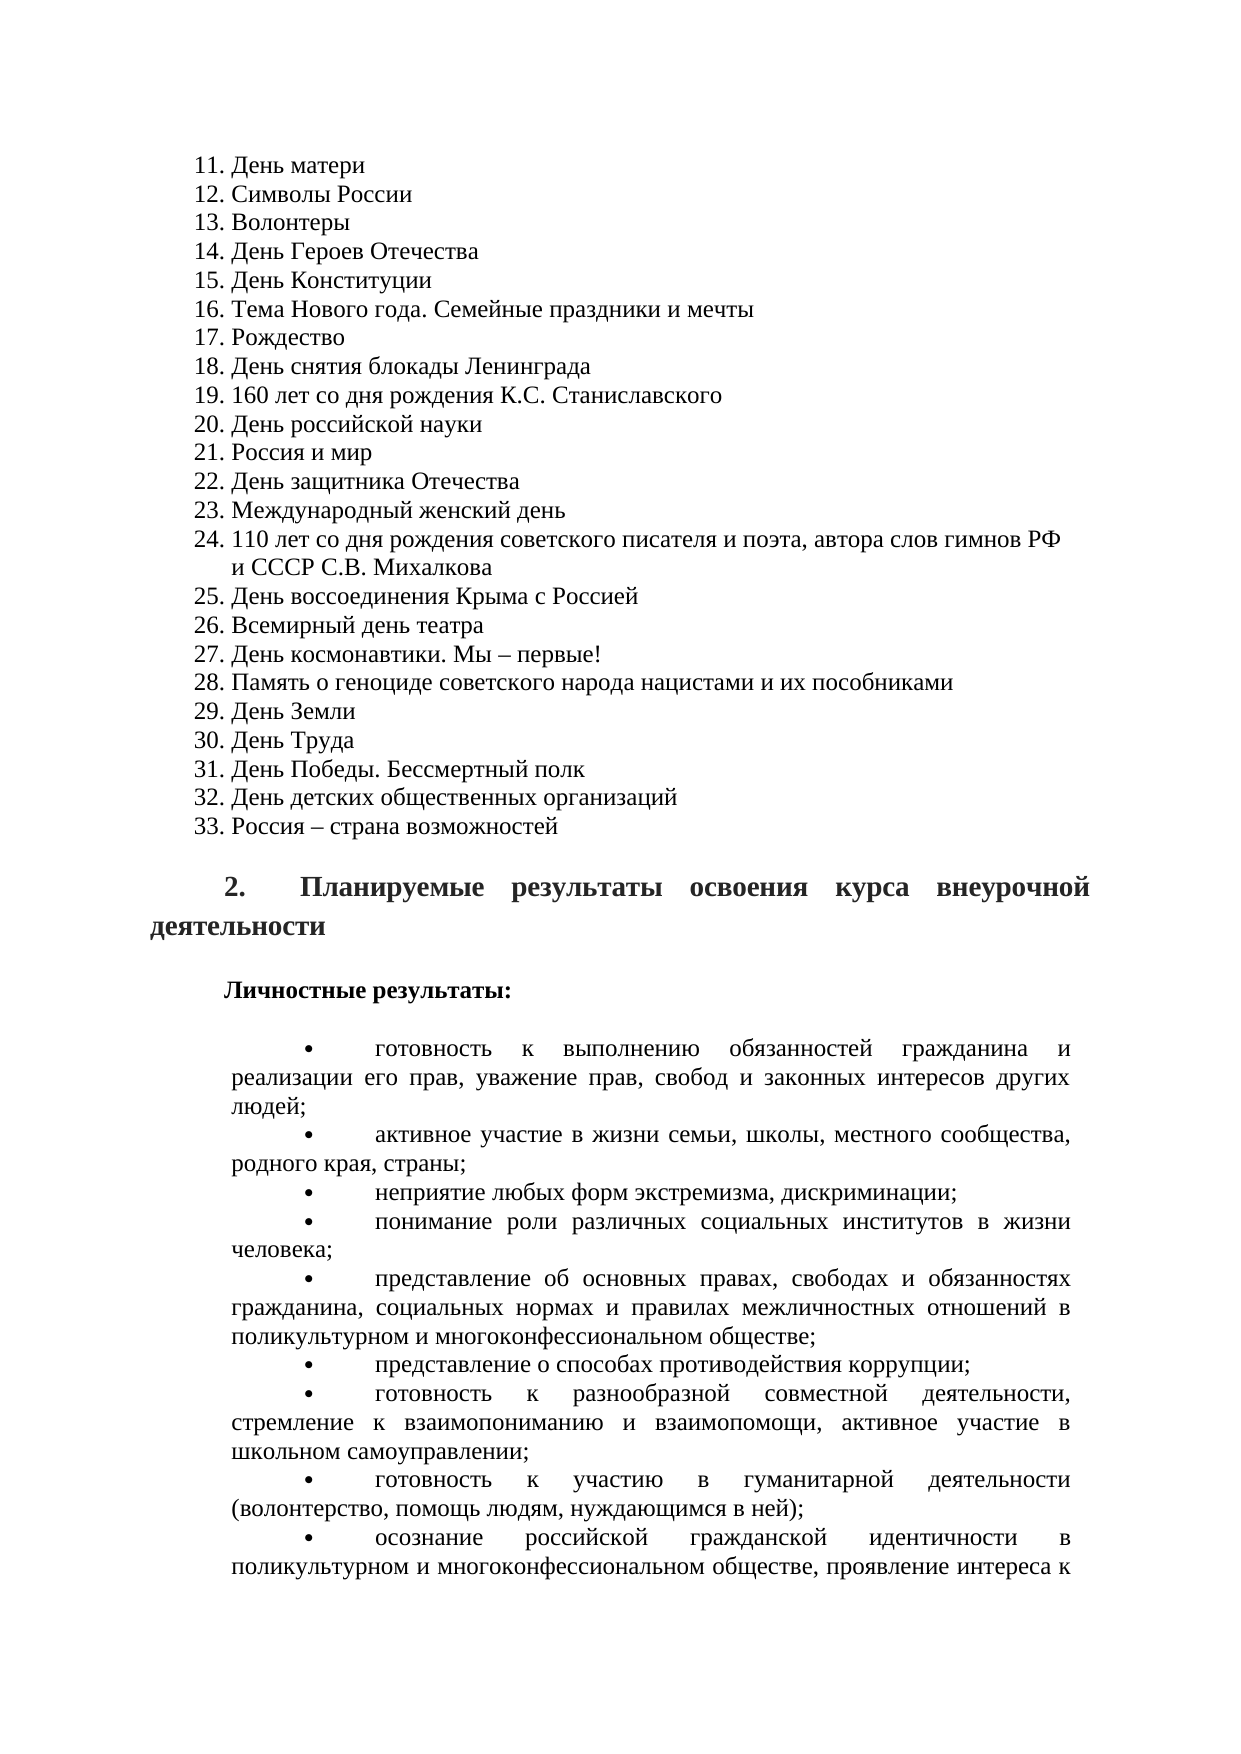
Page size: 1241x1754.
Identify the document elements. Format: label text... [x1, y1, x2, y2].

list День снятия блокады Ленинграда [194, 380, 1071, 409]
list готовность к участию в гуманитарной деятельности (волонтерство, помощь людям, нуждающимся в ней); [231, 1522, 1071, 1580]
list Рождество [194, 351, 1071, 380]
list неприятие любых форм экстремизма, дискриминации; [231, 1235, 1071, 1264]
list понимание роли различных социальных институтов в жизни человека; [231, 1264, 1071, 1321]
list Всемирный день театра [194, 639, 1071, 667]
list 160 лет со дня рождения К.С. Станиславского [194, 409, 1071, 437]
list Международный женский день [194, 524, 1071, 552]
list Тема Нового года. Семейные праздники и мечты [194, 322, 1071, 351]
list 110 лет со дня рождения советского писателя и поэта, автора слов гимнов РФ и СССР С.В. Михалкова [194, 552, 1071, 610]
list День Победы. Бессмертный полк [194, 782, 1071, 811]
list День космонавтики. Мы – первые! [194, 667, 1071, 696]
list Волонтеры [194, 236, 1071, 265]
list Планируемые результаты освоения курса внеурочной деятельности [150, 927, 1090, 999]
list День Земли [194, 725, 1071, 754]
list День воссоединения Крыма с Россией [194, 610, 1071, 639]
list Символы России [194, 207, 1071, 236]
list представление о способах противодействия коррупции; [231, 1407, 1071, 1436]
list готовность к выполнению обязанностей гражданина и реализации его прав, уважение прав, свобод и законных интересов других людей; [231, 1091, 1071, 1177]
list День детских общественных организаций [194, 811, 1071, 840]
list День матери [194, 179, 1071, 207]
list представление об основных правах, свободах и обязанностях гражданина, социальных нормах и правилах межличностных отношений в поликультурном и многоконфессиональном обществе; [231, 1321, 1071, 1407]
list День Героев Отечества [194, 265, 1071, 294]
list День российской науки [194, 437, 1071, 466]
list Память о геноциде советского народа нацистами и их пособниками [194, 696, 1071, 725]
list День защитника Отечества [194, 495, 1071, 524]
list Мы разные, мы вместе [194, 150, 1071, 179]
list День Конституции [194, 294, 1071, 322]
list активное участие в жизни семьи, школы, местного сообщества, родного края, страны; [231, 1177, 1071, 1235]
text Личностные результаты: [150, 1033, 1090, 1062]
list Россия и мир [194, 466, 1071, 495]
list готовность к разнообразной совместной деятельности, стремление к взаимопониманию и взаимопомощи, активное участие в школьном самоуправлении; [231, 1436, 1071, 1522]
list Россия – страна возможностей [194, 869, 1071, 898]
list День Труда [194, 754, 1071, 782]
